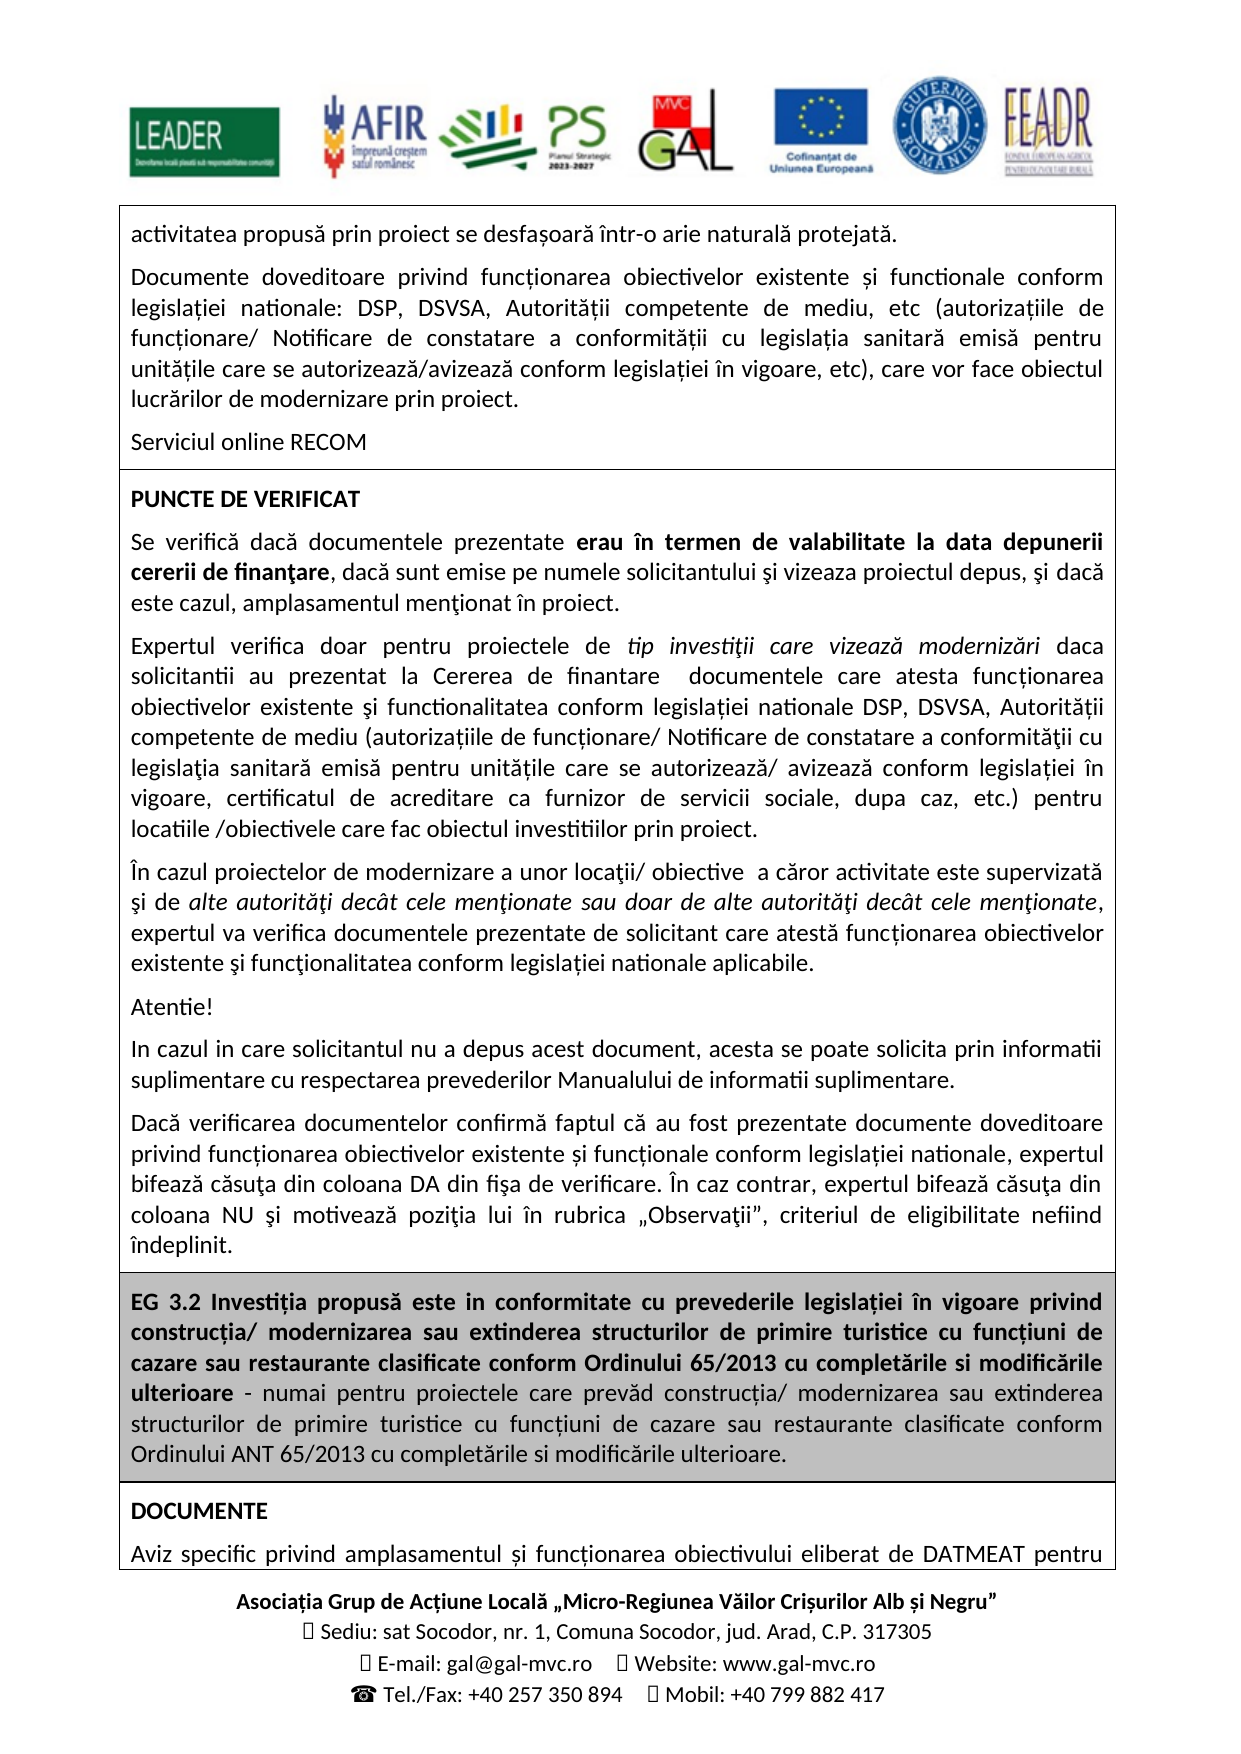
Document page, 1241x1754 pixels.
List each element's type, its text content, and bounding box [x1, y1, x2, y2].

table_cell PUNCTE DE VERIFICAT Se verifică dacă documentele prezentate erau în termen de valabilitate la data depunerii cererii de finanţare, dacă sunt emise pe numele solicitantului şi vizeaza proiectul depus, şi dacă este cazul, amplasamentul menţionat în proiect. Expertul verifica doar pentru proiectele de tip investiţii care vizează modernizări daca solicitantii au prezentat la Cererea de finantare documentele care atesta funcționarea obiectivelor existente şi functionalitatea conform legislației nationale DSP, DSVSA, Autorității competente de mediu (autorizațiile de funcționare/ Notificare de constatare a conformităţii cu legislaţia sanitară emisă pentru unitățile care se autorizează/ avizează conform legislației în vigoare, certificatul de acreditare ca furnizor de servicii sociale, dupa caz, etc.) pentru locatiile /obiectivele care fac obiectul investitiilor prin proiect. În cazul proiectelor de modernizare a unor locaţii/ obiective a căror activitate este supervizată şi de alte autorităţi decât cele menţionate sau doar de alte autorităţi decât cele menţionate, expertul va verifica documentele prezentate de solicitant care atestă funcționarea obiectivelor existente şi funcţionalitatea conform legislației nationale aplicabile. Atentie! In cazul in care solicitantul nu a depus acest document, acesta se poate solicita prin informatii suplimentare cu respectarea prevederilor Manualului de informatii suplimentare. Dacă verificarea documentelor confirmă faptul că au fost prezentate documente doveditoare privind funcționarea obiectivelor existente şi funcţionale conform legislației nationale, expertul bifează căsuţa din coloana DA din fişa de verificare. În caz contrar, expertul bifează căsuţa din coloana NU şi motivează poziţia lui în rubrica „Observaţii”, criteriul de eligibilitate nefiind îndeplinit. [120, 470, 1115, 1272]
table_cell EG 3.2 Investiţia propusă este in conformitate cu prevederile legislației în vigoare privind construcţia/ modernizarea sau extinderea structurilor de primire turistice cu funcțiuni de cazare sau restaurante clasificate conform Ordinului 65/2013 cu completările si modificările ulterioare - numai pentru proiectele care prevăd construcţia/ modernizarea sau extinderea structurilor de primire turistice cu funcțiuni de cazare sau restaurante clasificate conform Ordinului ANT 65/2013 cu completările si modificările ulterioare. [120, 1273, 1115, 1481]
picture [118, 60, 1116, 205]
